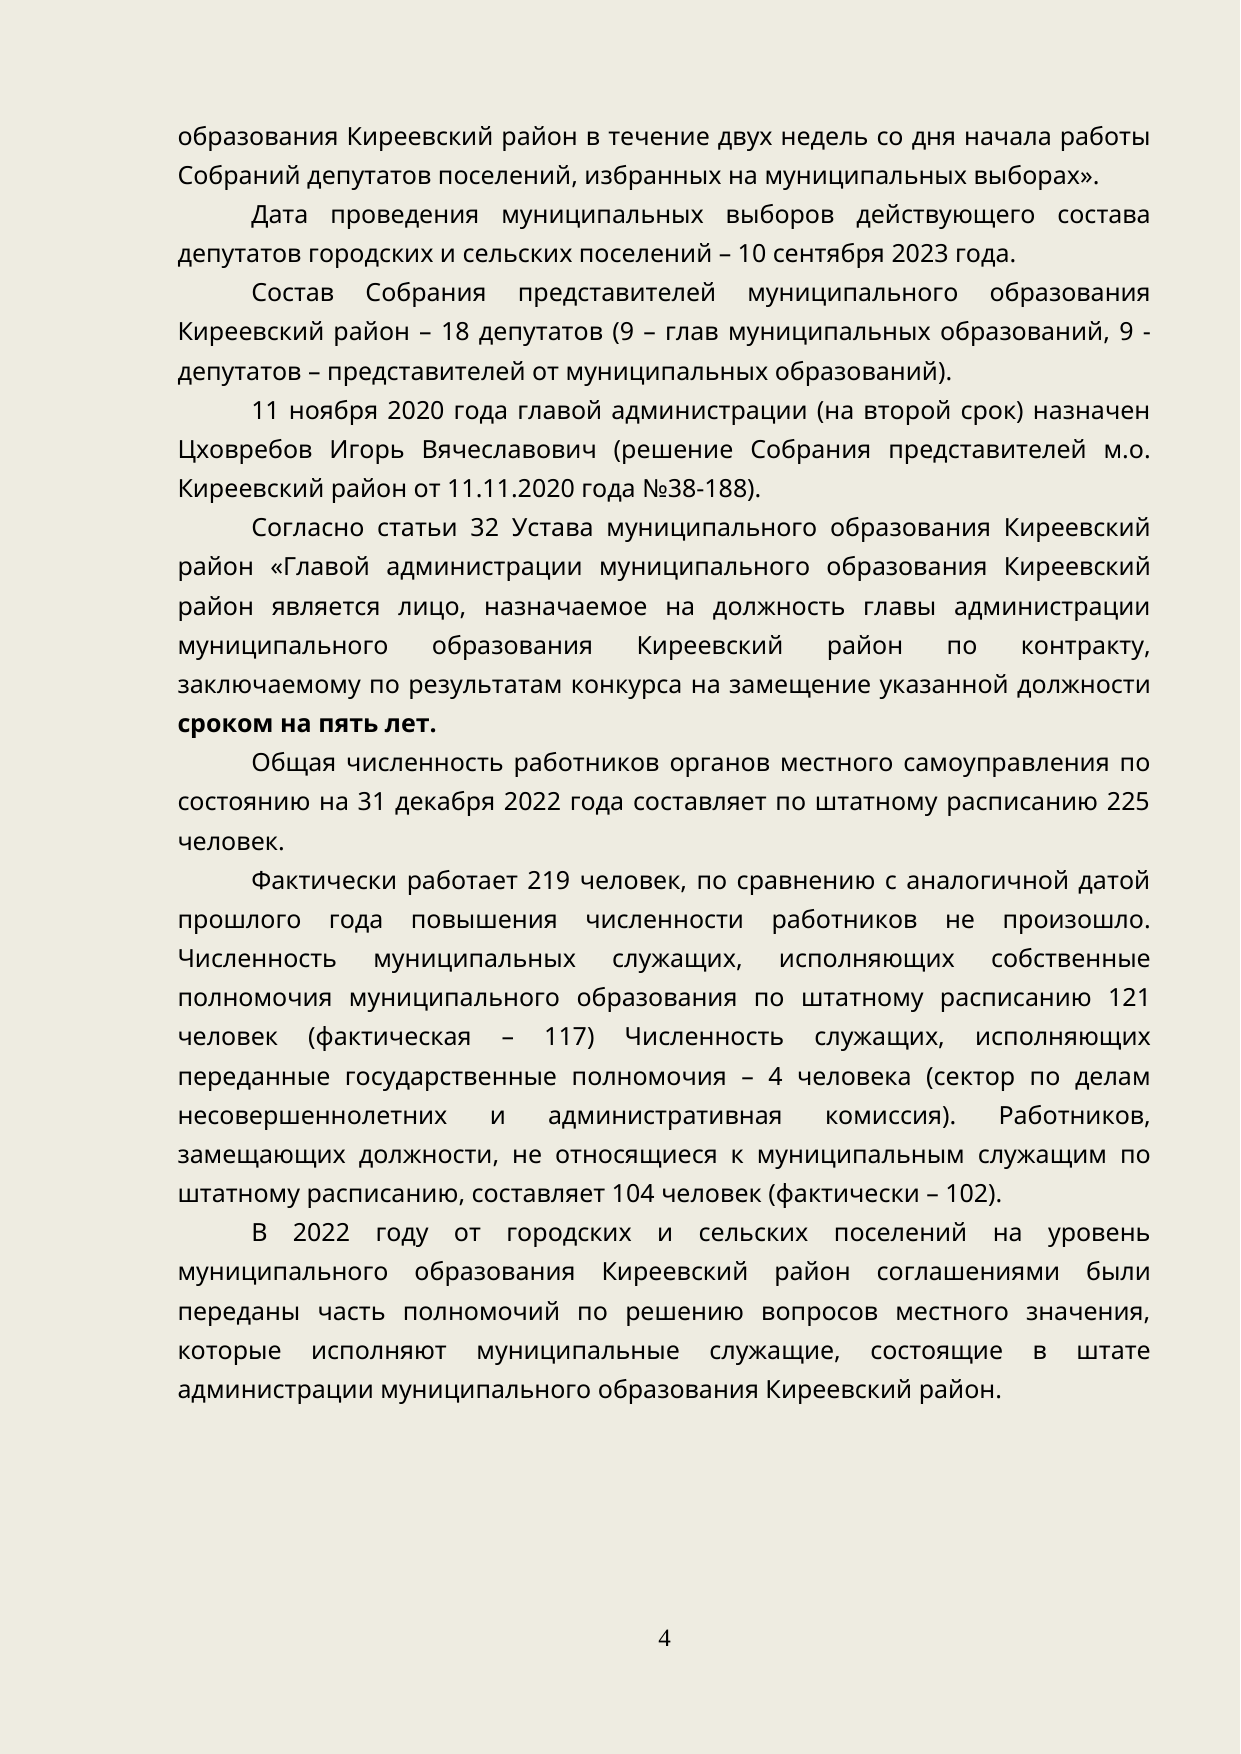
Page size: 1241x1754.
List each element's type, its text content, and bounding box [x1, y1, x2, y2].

text Состав Собрания представителей муниципального образования Киреевский район – 18 депутатов (9 – глав муниципальных образований, 9 - депутатов – представителей от муниципальных образований). [177, 275, 1152, 387]
text Согласно статьи 32 Устава муниципального образования Киреевский район «Главой администрации муниципального образования Киреевский район является лицо, назначаемое на должность главы администрации муниципального образования Киреевский район по контракту, заключаемому по результатам конкурса на замещение указанной должности сроком на пять лет. [177, 510, 1152, 740]
text В 2022 году от городских и сельских поселений на уровень муниципального образования Киреевский район соглашениями были переданы часть полномочий по решению вопросов местного значения, которые исполняют муниципальные служащие, состоящие в штате администрации муниципального образования Киреевский район. [177, 1215, 1152, 1406]
text 11 ноября 2020 года главой администрации (на второй срок) назначен Цховребов Игорь Вячеславович (решение Собрания представителей м.о. Киреевский район от 11.11.2020 года №38-188). [177, 392, 1152, 505]
text Фактически работает 219 человек, по сравнению с аналогичной датой прошлого года повышения численности работников не произошло. Численность муниципальных служащих, исполняющих собственные полномочия муниципального образования по штатному расписанию 121 человек (фактическая – 117) Численность служащих, исполняющих переданные государственные полномочия – 4 человека (сектор по делам несовершеннолетних и административная комиссия). Работников, замещающих должности, не относящиеся к муниципальным служащим по штатному расписанию, составляет 104 человек (фактически – 102). [177, 862, 1152, 1210]
text Общая численность работников органов местного самоуправления по состоянию на 31 декабря 2022 года составляет по штатному расписанию 225 человек. [177, 745, 1152, 857]
text Дата проведения муниципальных выборов действующего состава депутатов городских и сельских поселений – 10 сентября 2023 года. [177, 196, 1152, 270]
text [177, 118, 1152, 191]
